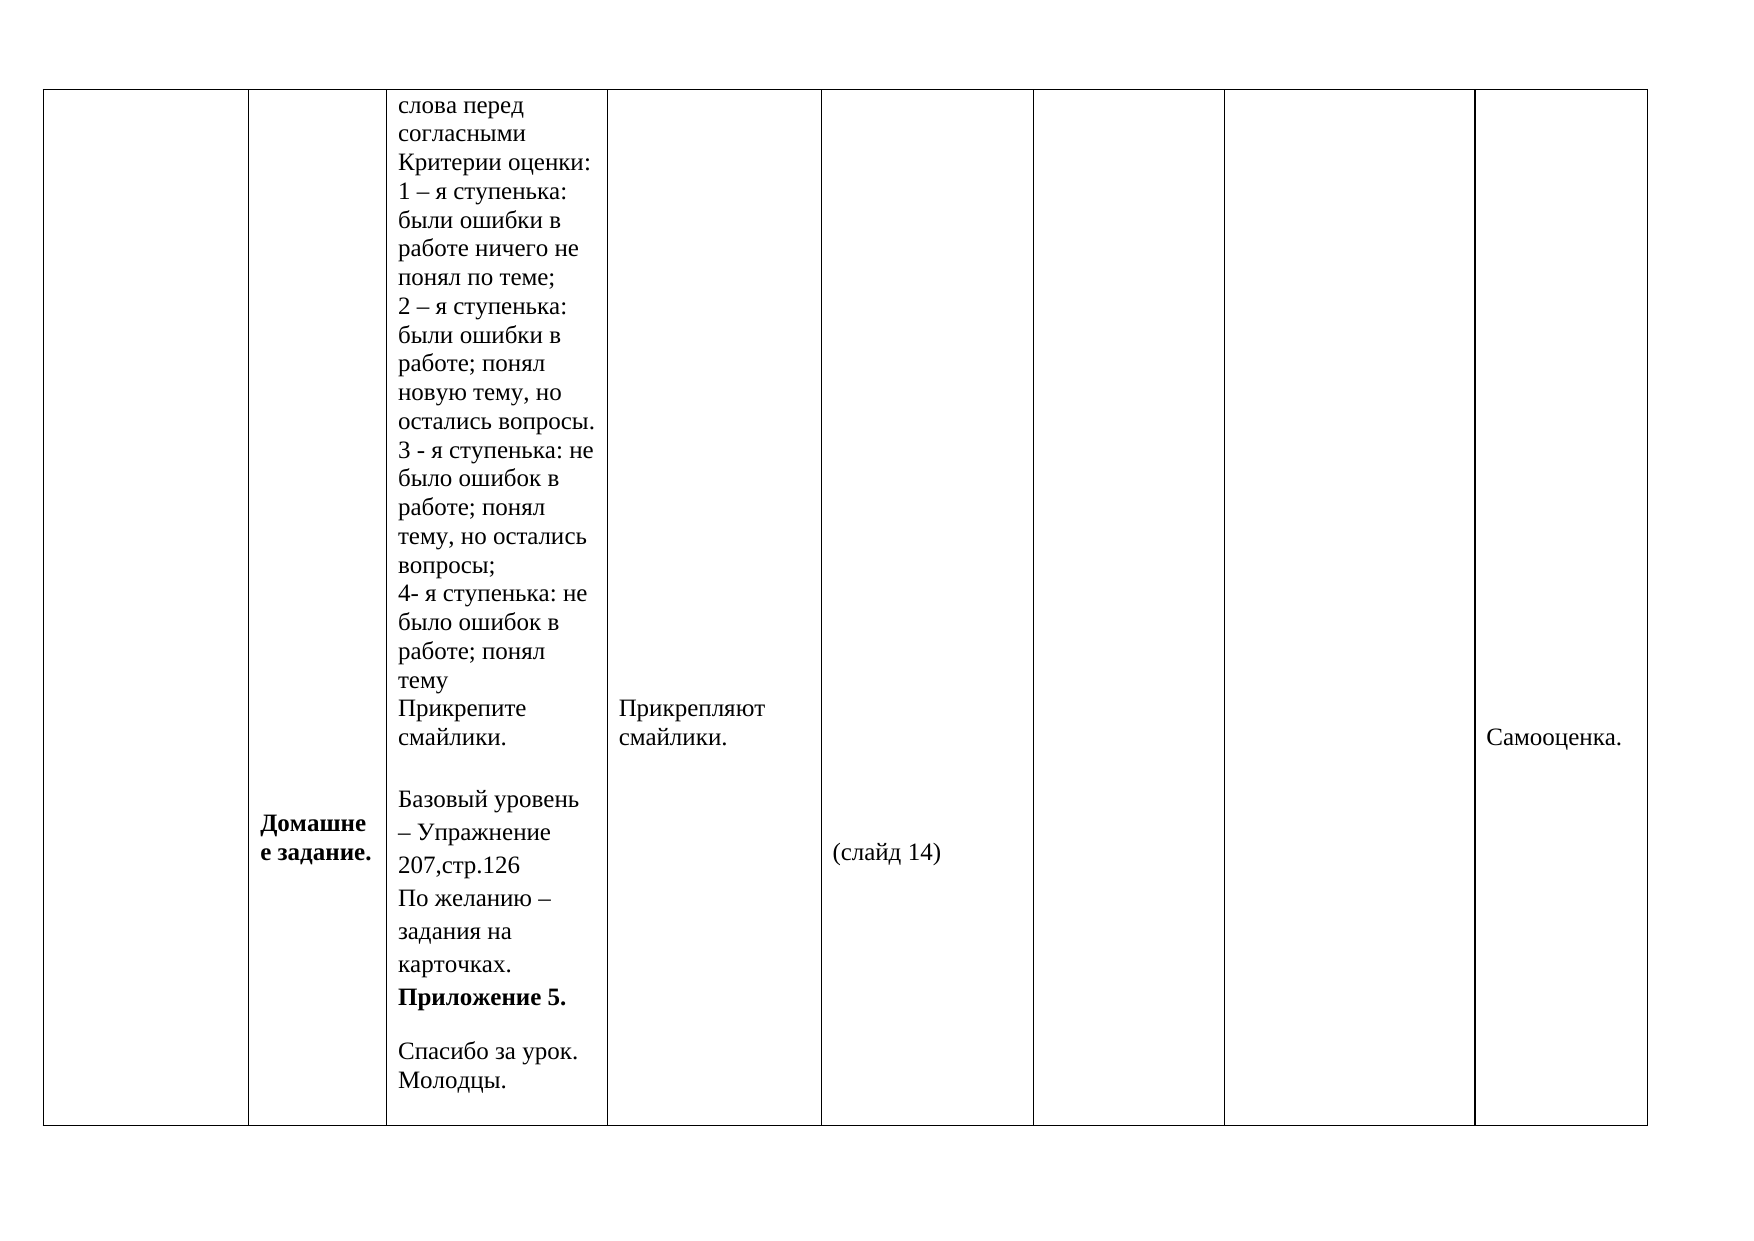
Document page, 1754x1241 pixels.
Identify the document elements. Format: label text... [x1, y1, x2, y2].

table_cell (слайд 14) [822, 90, 1033, 1125]
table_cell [249, 90, 386, 1125]
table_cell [1034, 90, 1224, 1125]
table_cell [1476, 90, 1647, 1125]
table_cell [1225, 90, 1474, 1125]
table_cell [44, 90, 248, 1125]
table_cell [608, 90, 821, 1125]
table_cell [387, 90, 607, 1125]
